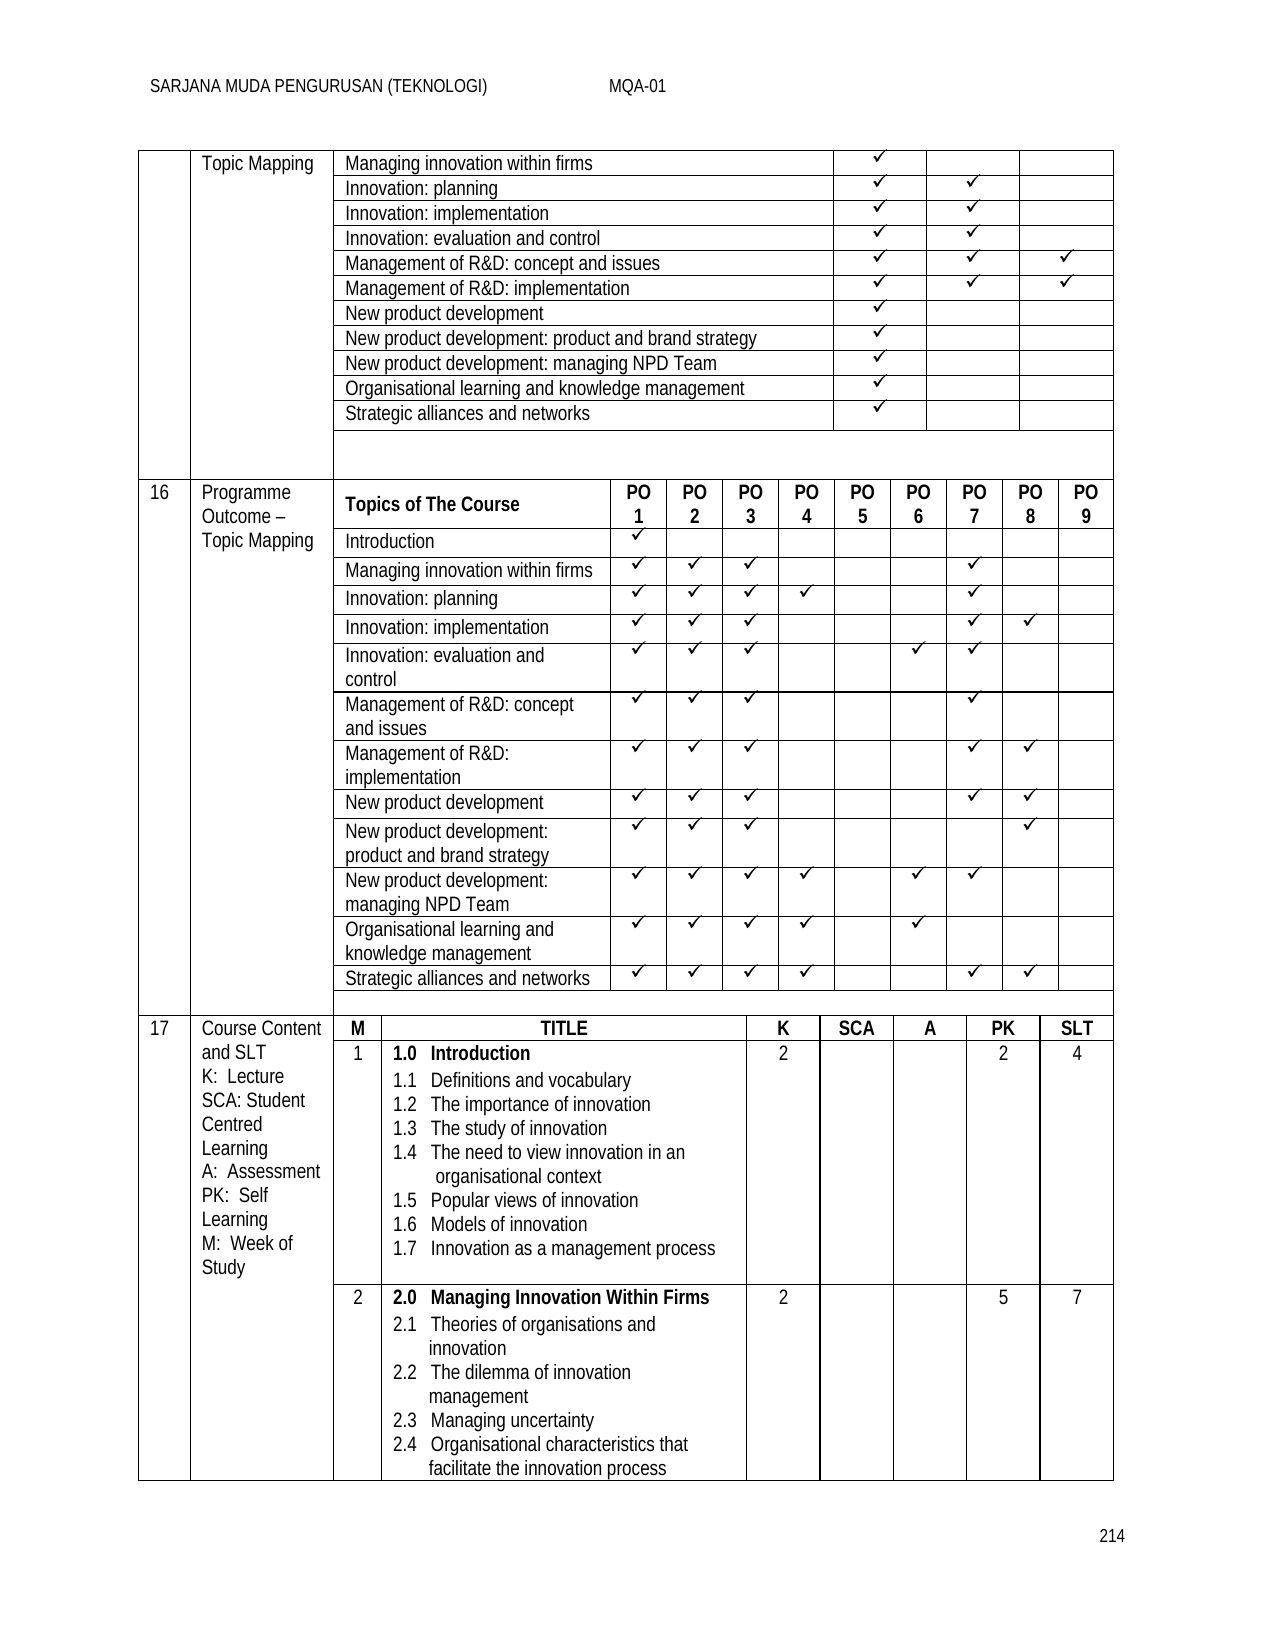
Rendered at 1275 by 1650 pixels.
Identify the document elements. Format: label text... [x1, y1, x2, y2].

table_cell 16 [139, 480, 190, 1015]
table_cell [779, 868, 834, 916]
table_cell [894, 1285, 966, 1480]
table_cell [835, 819, 890, 867]
table_cell [835, 644, 890, 691]
table_cell [834, 301, 926, 325]
table_cell [1020, 376, 1113, 400]
table_cell [1020, 201, 1113, 225]
table_cell [667, 917, 722, 965]
table_cell [334, 991, 1113, 1015]
table_cell [835, 558, 890, 585]
table_cell Strategic alliances and networks [334, 401, 833, 430]
table_cell [927, 176, 1019, 200]
table_cell [947, 966, 1002, 990]
table_cell [723, 741, 778, 789]
table_cell Management of R&D: implementation [334, 276, 833, 300]
table_cell PO3 [723, 480, 778, 528]
table_cell [1059, 917, 1113, 965]
table_cell New product development: product and brand strategy [334, 326, 833, 350]
table_cell [891, 529, 946, 557]
table_cell [927, 201, 1019, 225]
table_cell [891, 644, 946, 691]
table_cell [611, 586, 666, 614]
table_cell 2 [747, 1285, 819, 1480]
table_cell [891, 586, 946, 614]
table_cell [894, 1041, 966, 1284]
table_cell [1020, 351, 1113, 375]
table_cell SLT [1041, 1016, 1113, 1040]
table_cell [1003, 790, 1058, 818]
table_cell PO5 [835, 480, 890, 528]
table_cell [1003, 741, 1058, 789]
table_cell [723, 868, 778, 916]
table_cell K [747, 1016, 819, 1040]
table_cell [723, 615, 778, 642]
table_cell [779, 819, 834, 867]
table_cell [611, 790, 666, 818]
table_cell [1003, 586, 1058, 614]
table_cell [891, 615, 946, 642]
table_cell [927, 276, 1019, 300]
table_cell [723, 966, 778, 990]
table_cell [667, 529, 722, 557]
table_cell [947, 741, 1002, 789]
table_cell [947, 615, 1002, 642]
table_cell [1059, 529, 1113, 557]
table_cell Managing innovation within firms [334, 558, 610, 585]
table_cell New product development: managing NPD Team [334, 351, 833, 375]
table_cell [947, 558, 1002, 585]
table_cell [723, 790, 778, 818]
table_cell [891, 819, 946, 867]
table_cell TITLE [382, 1016, 746, 1040]
table_cell [1003, 868, 1058, 916]
table_cell [834, 201, 926, 225]
table_cell [835, 790, 890, 818]
table_cell [891, 790, 946, 818]
table_cell [1020, 151, 1113, 175]
table_cell [723, 917, 778, 965]
table_cell [1020, 326, 1113, 350]
table_cell [611, 966, 666, 990]
table_cell [835, 741, 890, 789]
table_cell [1059, 868, 1113, 916]
table_cell [947, 529, 1002, 557]
table_cell 1.0 Introduction 1.1 Definitions and vocabulary 1.2 The importance of innovation 1.3 The study of innovation 1.4 The need to view innovation in an organisational context 1.5 Popular views of innovation 1.6 Models of innovation 1.7 Innovation as a management process [382, 1041, 746, 1284]
table_cell [1020, 301, 1113, 325]
table_cell [834, 251, 926, 275]
table_cell [667, 819, 722, 867]
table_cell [382, 1285, 746, 1480]
table_cell [779, 644, 834, 691]
table_cell [1003, 644, 1058, 691]
table_cell PO2 [667, 480, 722, 528]
table_cell [835, 966, 890, 990]
table_cell PO8 [1003, 480, 1058, 528]
table_cell [927, 351, 1019, 375]
table_cell [611, 693, 666, 740]
table_cell [834, 401, 926, 430]
table_cell [667, 741, 722, 789]
table_cell [834, 151, 926, 175]
table_cell [1020, 251, 1113, 275]
table_cell [611, 558, 666, 585]
table_cell [611, 819, 666, 867]
table_cell Organisational learning and knowledge management [334, 376, 833, 400]
table_cell Innovation: planning [334, 176, 833, 200]
table_cell [1020, 276, 1113, 300]
table_cell Innovation: evaluation and control [334, 226, 833, 250]
table_cell [834, 326, 926, 350]
table_cell Management of R&D: concept and issues [334, 693, 610, 740]
table_cell [1059, 693, 1113, 740]
table_cell [779, 693, 834, 740]
table_cell 7 [1041, 1285, 1113, 1480]
table_cell [947, 917, 1002, 965]
table_cell [947, 693, 1002, 740]
table_cell [667, 693, 722, 740]
table_cell [1059, 741, 1113, 789]
table_cell Innovation: planning [334, 586, 610, 614]
table_cell [779, 741, 834, 789]
table_cell [667, 966, 722, 990]
table_cell [927, 376, 1019, 400]
table_cell Innovation: evaluation and control [334, 644, 610, 691]
table_cell [891, 868, 946, 916]
table_cell [891, 917, 946, 965]
table_cell [779, 966, 834, 990]
table_cell [1003, 558, 1058, 585]
table_cell [779, 558, 834, 585]
table_cell [891, 966, 946, 990]
table_cell [927, 151, 1019, 175]
table_cell [1020, 401, 1113, 430]
table_cell [947, 868, 1002, 916]
table_cell [1020, 176, 1113, 200]
table_cell PO6 [891, 480, 946, 528]
table_cell [835, 586, 890, 614]
table_cell [834, 351, 926, 375]
table_cell [891, 558, 946, 585]
table_cell [947, 790, 1002, 818]
table_cell [891, 741, 946, 789]
table_cell [723, 819, 778, 867]
table_cell New product development: product and brand strategy [334, 819, 610, 867]
table_cell [1059, 644, 1113, 691]
table_cell [1003, 693, 1058, 740]
table_cell [723, 586, 778, 614]
table_cell [834, 176, 926, 200]
table_cell [723, 558, 778, 585]
table_cell [667, 586, 722, 614]
table_cell Introduction [334, 529, 610, 557]
table_cell Innovation: implementation [334, 615, 610, 642]
table_cell Programme Outcome – Topic Mapping [191, 480, 333, 1015]
table_cell [1059, 819, 1113, 867]
table_cell [667, 868, 722, 916]
table_cell [779, 615, 834, 642]
table_cell [611, 868, 666, 916]
table_cell PO1 [611, 480, 666, 528]
table_cell [835, 917, 890, 965]
table_cell [927, 226, 1019, 250]
table_cell 17 [139, 1016, 190, 1480]
table_cell [667, 790, 722, 818]
table_cell [821, 1285, 893, 1480]
table_cell Management of R&D: concept and issues [334, 251, 833, 275]
table_cell Organisational learning and knowledge management [334, 917, 610, 965]
table_cell [1059, 558, 1113, 585]
table_cell 2 [967, 1041, 1039, 1284]
table_cell PO7 [947, 480, 1002, 528]
table_cell [611, 529, 666, 557]
table_cell Topics of The Course [334, 480, 610, 528]
table_cell Managing innovation within firms [334, 151, 833, 175]
table_cell [1003, 615, 1058, 642]
table_cell [834, 226, 926, 250]
table_cell New product development [334, 301, 833, 325]
table_cell [927, 401, 1019, 430]
table_cell [611, 741, 666, 789]
table_cell 1 [334, 1041, 381, 1284]
table_cell [927, 301, 1019, 325]
table_cell A [894, 1016, 966, 1040]
table_cell [1003, 819, 1058, 867]
table_cell [723, 644, 778, 691]
table_cell 2 [747, 1041, 819, 1284]
table_cell Management of R&D: implementation [334, 741, 610, 789]
table_cell New product development [334, 790, 610, 818]
table_cell [821, 1041, 893, 1284]
table_cell [1003, 917, 1058, 965]
table_cell [779, 917, 834, 965]
table_cell [667, 615, 722, 642]
table_cell SCA [821, 1016, 893, 1040]
table_cell [891, 693, 946, 740]
table_cell [927, 326, 1019, 350]
table_cell [1059, 790, 1113, 818]
table_cell 5 [967, 1285, 1039, 1480]
table_cell [947, 644, 1002, 691]
table_cell [1059, 586, 1113, 614]
table_cell [835, 615, 890, 642]
table_cell [611, 917, 666, 965]
table_cell [611, 615, 666, 642]
table_cell M [334, 1016, 381, 1040]
table_cell [1003, 966, 1058, 990]
table_cell Course Content and SLT K: Lecture SCA: Student Centred Learning A: Assessment PK: Self Learning M: Week of Study [191, 1016, 333, 1480]
table_cell [947, 819, 1002, 867]
table_cell [667, 644, 722, 691]
table_cell 2 [334, 1285, 381, 1480]
table_cell [835, 529, 890, 557]
table_cell 4 [1041, 1041, 1113, 1284]
table_cell PO9 [1059, 480, 1113, 528]
table_cell [834, 276, 926, 300]
table_cell [927, 251, 1019, 275]
table_cell [834, 376, 926, 400]
table_cell [667, 558, 722, 585]
table_cell [723, 693, 778, 740]
table_cell [1059, 966, 1113, 990]
table_cell [835, 868, 890, 916]
table_cell New product development: managing NPD Team [334, 868, 610, 916]
table_cell [1020, 226, 1113, 250]
table_cell PK [967, 1016, 1039, 1040]
table_cell [723, 529, 778, 557]
table_cell [947, 586, 1002, 614]
table_cell [1003, 529, 1058, 557]
table_cell Strategic alliances and networks [334, 966, 610, 990]
table_cell [779, 586, 834, 614]
table_cell [779, 790, 834, 818]
table_cell [835, 693, 890, 740]
table_cell [779, 529, 834, 557]
table_cell [611, 644, 666, 691]
table_cell [334, 431, 1113, 479]
table_cell Innovation: implementation [334, 201, 833, 225]
table_cell PO4 [779, 480, 834, 528]
table_cell [1059, 615, 1113, 642]
